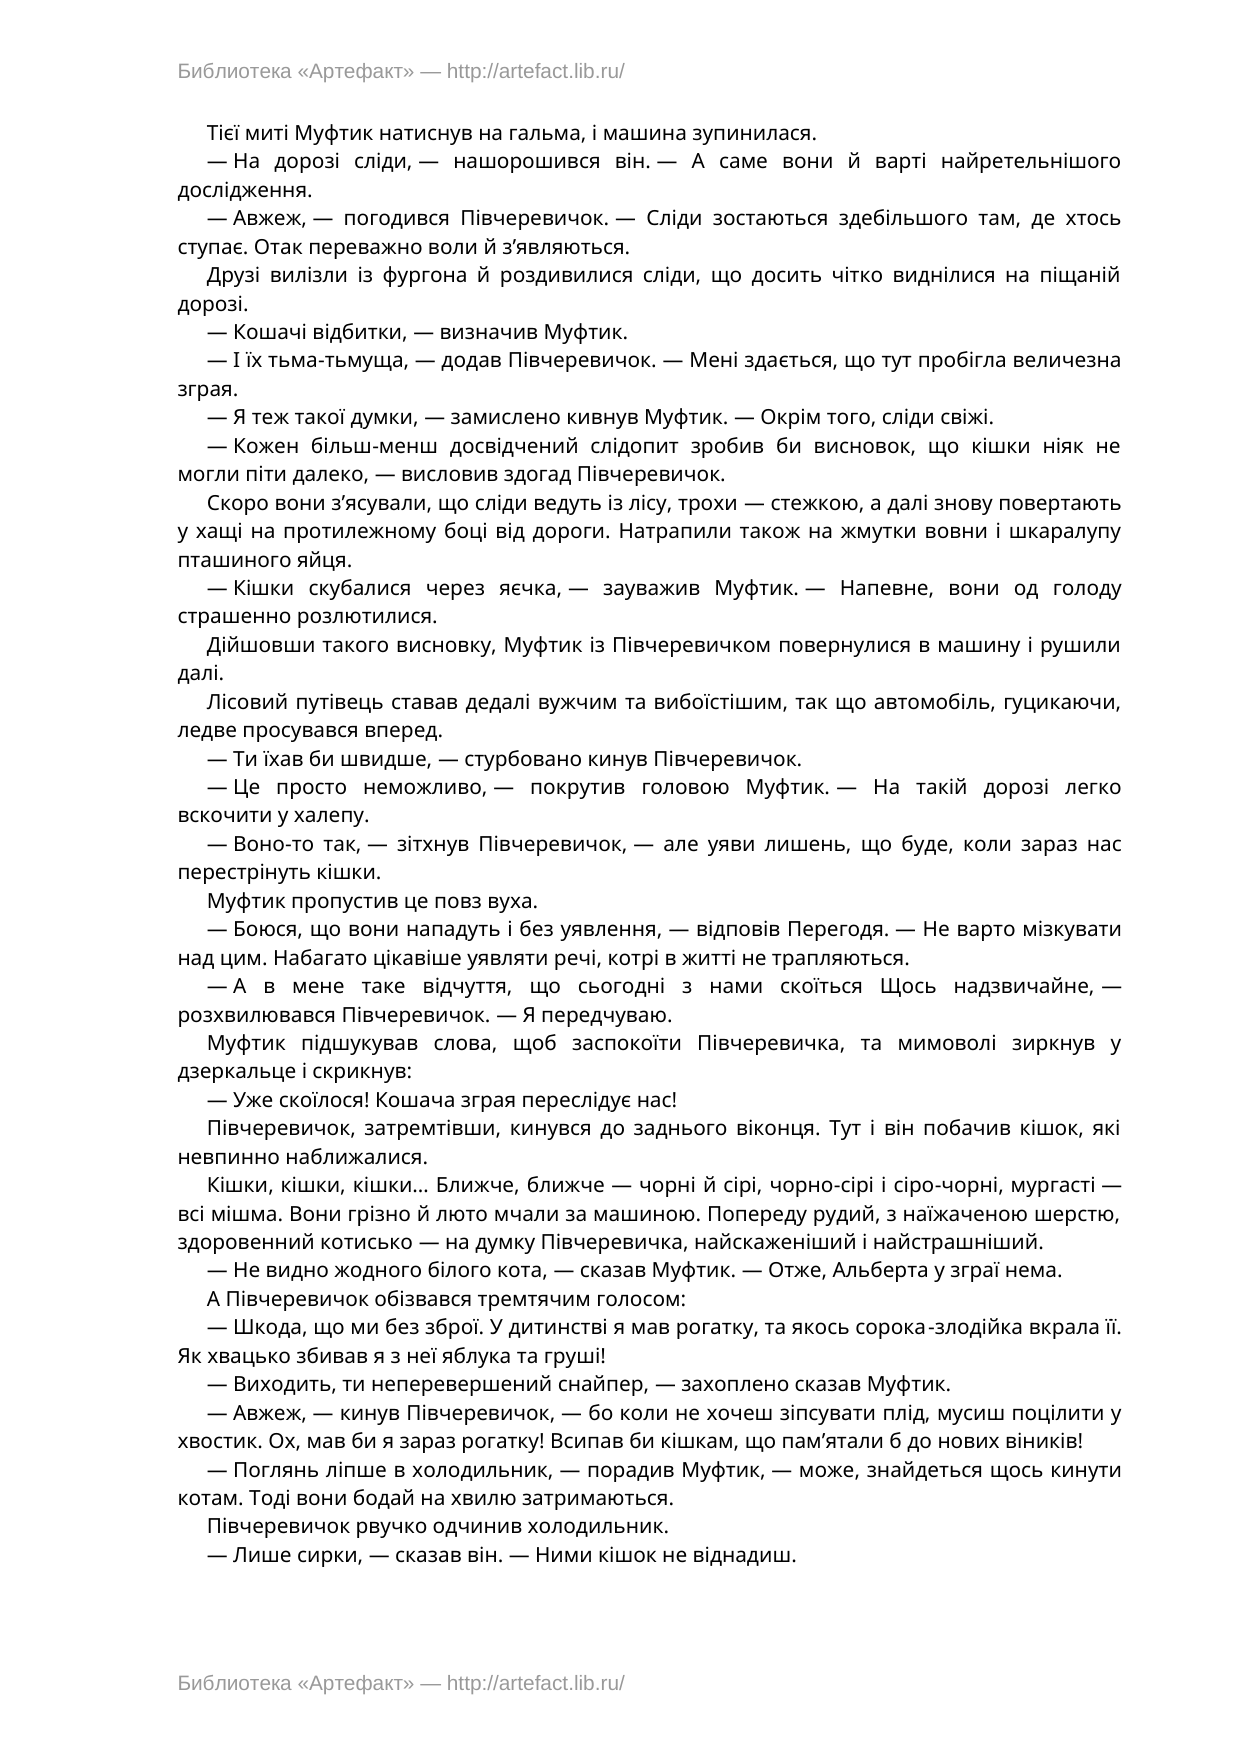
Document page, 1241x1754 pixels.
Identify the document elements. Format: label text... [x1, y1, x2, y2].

text Дійшовши такого висновку, Муфтик із Півчеревичком повернулися в машину і рушили далі. [177, 630, 1122, 687]
text — Воно-то так, — зітхнув Півчеревичок, — але уяви лишень, що буде, коли зараз нас перестрінуть кішки. [177, 829, 1122, 886]
text Кішки, кішки, кішки… Ближче, ближче — чорні й сірі, чорно-сірі і сіро-чорні, мургасті — всі мішма. Вони грізно й люто мчали за машиною. Попереду рудий, з наїжаченою шерстю, здоровенний котисько — на думку Півчеревичка, найскаженіший і найстрашніший. [177, 1170, 1122, 1256]
text — Виходить, ти неперевершений снайпер, — захоплено сказав Муфтик. [177, 1369, 1122, 1398]
text — Це просто неможливо, — покрутив головою Муфтик. — На такій дорозі легко вскочити у халепу. [177, 772, 1122, 829]
text — Боюся, що вони нападуть і без уявлення, — відповів Перегодя. — Не варто мізкувати над цим. Набагато цікавіше уявляти речі, котрі в житті не трапляються. [177, 914, 1122, 971]
text — І їх тьма-тьмуща, — додав Півчеревичок. — Мені здається, що тут пробігла величезна зграя. [177, 346, 1122, 402]
text — Я теж такої думки, — замислено кивнув Муфтик. — Окрім того, сліди свіжі. [177, 402, 1122, 431]
text Муфтик пропустив це повз вуха. [177, 886, 1122, 914]
text — Лише сирки, — сказав він. — Ними кішок не віднадиш. [177, 1540, 1122, 1568]
text — А в мене таке відчуття, що сьогодні з нами скоїться Щось надзвичайне, — розхвилювався Півчеревичок. — Я передчуваю. [177, 971, 1122, 1028]
text — Шкода, що ми без зброї. У дитинстві я мав рогатку, та якось сорока-злодійка вкрала її. Як хвацько збивав я з неї яблука та груші! [177, 1312, 1122, 1369]
text — Кішки скубалися через яєчка, — зауважив Муфтик. — Напевне, вони од голоду страшенно розлютилися. [177, 573, 1122, 630]
text — Не видно жодного білого кота, — сказав Муфтик. — Отже, Альберта у зграї нема. [177, 1256, 1122, 1284]
text Лісовий путівець ставав дедалі вужчим та вибоїстішим, так що автомобіль, гуцикаючи, ледве просувався вперед. [177, 687, 1122, 744]
text — Уже скоїлося! Кошача зграя переслідує нас! [177, 1085, 1122, 1113]
text — Поглянь ліпше в холодильник, — порадив Муфтик, — може, знайдеться щось кинути котам. Тоді вони бодай на хвилю затримаються. [177, 1455, 1122, 1512]
text — Авжеж, — погодився Півчеревичок. — Сліди зостаються здебільшого там, де хтось ступає. Отак переважно воли й з’являються. [177, 203, 1122, 260]
text — Кошачі відбитки, — визначив Муфтик. [177, 317, 1122, 346]
text Півчеревичок рвучко одчинив холодильник. [177, 1512, 1122, 1540]
text Скоро вони з’ясували, що сліди ведуть із лісу, трохи — стежкою, а далі знову повертають у хащі на протилежному боці від дороги. Натрапили також на жмутки вовни і шкаралупу пташиного яйця. [177, 488, 1122, 573]
text Тієї миті Муфтик натиснув на гальма, і машина зупинилася. [177, 118, 1122, 147]
text А Півчеревичок обізвався тремтячим голосом: [177, 1284, 1122, 1312]
text — Авжеж, — кинув Півчеревичок, — бо коли не хочеш зіпсувати плід, мусиш поцілити у хвостик. Ох, мав би я зараз рогатку! Всипав би кішкам, що пам’ятали б до нових віників! [177, 1398, 1122, 1455]
text Друзі вилізли із фургона й роздивилися сліди, що досить чітко виднілися на піщаній дорозі. [177, 260, 1122, 317]
text Муфтик підшукував слова, щоб заспокоїти Півчеревичка, та мимоволі зиркнув у дзеркальце і скрикнув: [177, 1028, 1122, 1085]
text — Ти їхав би швидше, — стурбовано кинув Півчеревичок. [177, 744, 1122, 772]
text Півчеревичок, затремтівши, кинувся до заднього віконця. Тут і він побачив кішок, які невпинно наближалися. [177, 1113, 1122, 1170]
text — Кожен більш-менш досвідчений слідопит зробив би висновок, що кішки ніяк не могли піти далеко, — висловив здогад Півчеревичок. [177, 431, 1122, 488]
text — На дорозі сліди, — нашорошився він. — А саме вони й варті найретельнішого дослідження. [177, 147, 1122, 203]
